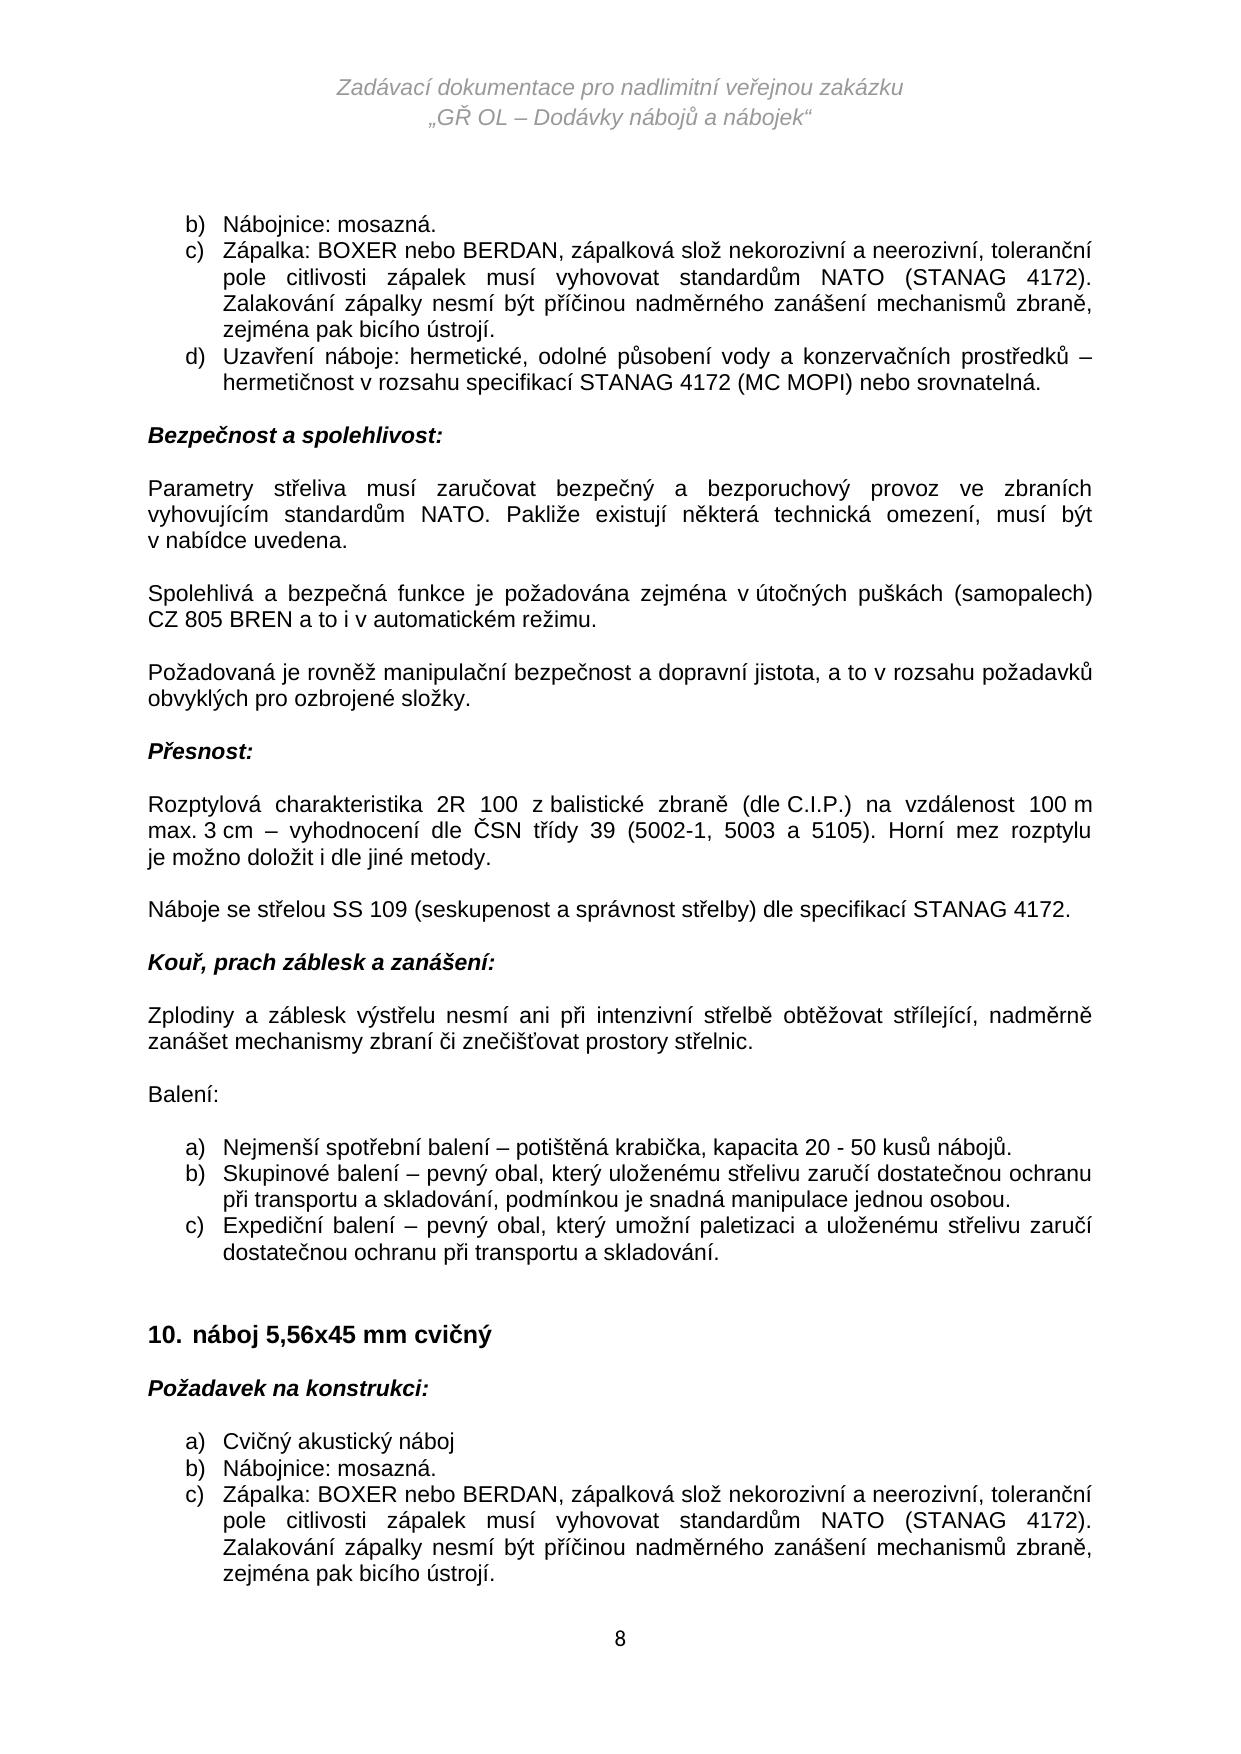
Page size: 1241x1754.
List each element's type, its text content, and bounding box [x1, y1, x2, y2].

list Zápalka: BOXER nebo BERDAN, zápalková slož nekorozivní a neerozivní, toleranční pole citlivosti zápalek musí vyhovovat standardům NATO (STANAG 4172). Zalakování zápalky nesmí být příčinou nadměrného zanášení mechanismů zbraně, zejména pak bicího ústrojí. [185, 1481, 1093, 1586]
list Uzavření náboje: hermetické, odolné působení vody a konzervačních prostředků – hermetičnost v rozsahu specifikací STANAG 4172 (MC MOPI) nebo srovnatelná. [185, 343, 1093, 396]
list Skupinové balení – pevný obal, který uloženému střelivu zaručí dostatečnou ochranu při transportu a skladování, podmínkou je snadná manipulace jednou osobou. [185, 1160, 1093, 1212]
text Rozptylová charakteristika 2R 100 z balistické zbraně (dle C.I.P.) na vzdálenost 100 m max. 3 cm – vyhodnocení dle ČSN třídy 39 (5002-1, 5003 a 5105). Horní mez rozptylu je možno doložit i dle jiné metody. [148, 791, 1093, 870]
list Zápalka: BOXER nebo BERDAN, zápalková slož nekorozivní a neerozivní, toleranční pole citlivosti zápalek musí vyhovovat standardům NATO (STANAG 4172). Zalakování zápalky nesmí být příčinou nadměrného zanášení mechanismů zbraně, zejména pak bicího ústrojí. [185, 237, 1093, 343]
text Kouř, prach záblesk a zanášení: [148, 949, 1093, 975]
list Nábojnice: mosazná. [185, 1454, 1093, 1481]
text Přesnost: [148, 738, 1093, 764]
text Zplodiny a záblesk výstřelu nesmí ani při intenzivní střelbě obtěžovat střílející, nadměrně zanášet mechanismy zbraní či znečišťovat prostory střelnic. [148, 1002, 1093, 1054]
text Parametry střeliva musí zaručovat bezpečný a bezporuchový provoz ve zbraních vyhovujícím standardům NATO. Pakliže existují některá technická omezení, musí být v nabídce uvedena. [148, 474, 1093, 554]
text Balení: [148, 1081, 1093, 1107]
text Požadovaná je rovněž manipulační bezpečnost a dopravní jistota, a to v rozsahu požadavků obvyklých pro ozbrojené složky. [148, 659, 1093, 712]
list Nábojnice: mosazná. [185, 211, 1093, 237]
text Požadavek na konstrukci: [148, 1375, 1093, 1402]
text Spolehlivá a bezpečná funkce je požadována zejména v útočných puškách (samopalech) CZ 805 BREN a to i v automatickém režimu. [148, 580, 1093, 633]
list Expediční balení – pevný obal, který umožní paletizaci a uloženému střelivu zaručí dostatečnou ochranu při transportu a skladování. [185, 1212, 1093, 1265]
list Nejmenší spotřební balení – potištěná krabička, kapacita 20 - 50 kusů nábojů. [185, 1133, 1093, 1160]
list náboj 5,56x45 mm cvičný [148, 1320, 1093, 1349]
text Náboje se střelou SS 109 (seskupenost a správnost střelby) dle specifikací STANAG 4172. [148, 896, 1093, 923]
list Cvičný akustický náboj [185, 1428, 1093, 1454]
text Bezpečnost a spolehlivost: [148, 422, 1093, 448]
